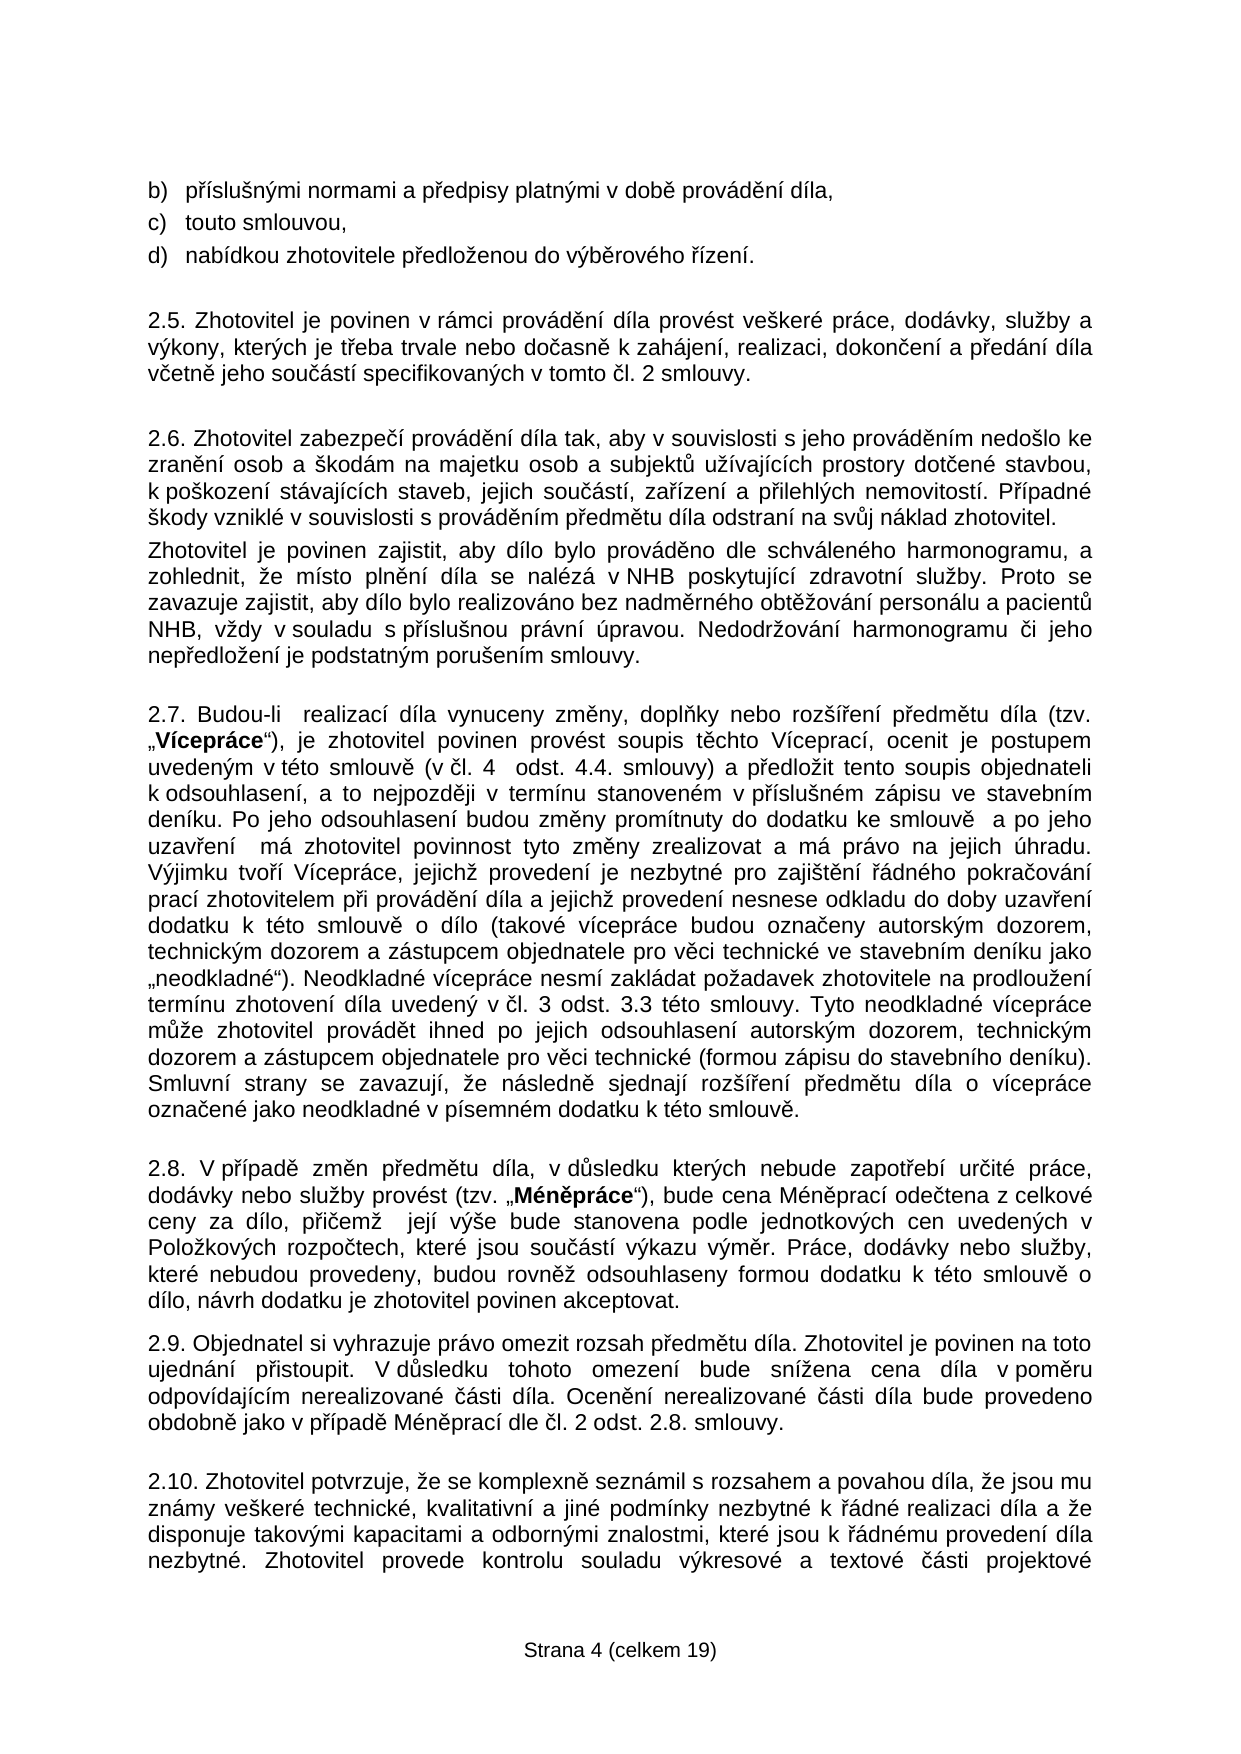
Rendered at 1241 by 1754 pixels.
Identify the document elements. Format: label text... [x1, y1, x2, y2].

text 2.6. Zhotovitel zabezpečí provádění díla tak, aby v souvislosti s jeho prováděním nedošlo ke zranění osob a škodám na majetku osob a subjektů užívajících prostory dotčené stavbou, k poškození stávajících staveb, jejich součástí, zařízení a přilehlých nemovitostí. Případné škody vzniklé v souvislosti s prováděním předmětu díla odstraní na svůj náklad zhotovitel. [148, 425, 1093, 530]
text 2.9. Objednatel si vyhrazuje právo omezit rozsah předmětu díla. Zhotovitel je povinen na toto ujednání přistoupit. V důsledku tohoto omezení bude snížena cena díla v poměru odpovídajícím nerealizované části díla. Ocenění nerealizované části díla bude provedeno obdobně jako v případě Méněprací dle čl. 2 odst. 2.8. smlouvy. [148, 1330, 1093, 1436]
text Zhotovitel je povinen zajistit, aby dílo bylo prováděno dle schváleného harmonogramu, a zohlednit, že místo plnění díla se nalézá v NHB poskytující zdravotní služby. Proto se zavazuje zajistit, aby dílo bylo realizováno bez nadměrného obtěžování personálu a pacientů NHB, vždy v souladu s příslušnou právní úpravou. Nedodržování harmonogramu či jeho nepředložení je podstatným porušením smlouvy. [148, 537, 1093, 668]
list touto smlouvou, [148, 209, 1093, 236]
text 2.8. V případě změn předmětu díla, v důsledku kterých nebude zapotřebí určité práce, dodávky nebo služby provést (tzv. „Méněpráce“), bude cena Méněprací odečtena z celkové ceny za dílo, přičemž její výše bude stanovena podle jednotkových cen uvedených v Položkových rozpočtech, které jsou součástí výkazu výměr. Práce, dodávky nebo služby, které nebudou provedeny, budou rovněž odsouhlaseny formou dodatku k této smlouvě o dílo, návrh dodatku je zhotovitel povinen akceptovat. [148, 1155, 1093, 1313]
list nabídkou zhotovitele předloženou do výběrového řízení. [148, 242, 1093, 268]
list příslušnými normami a předpisy platnými v době provádění díla, [148, 177, 1093, 203]
text 2.7. Budou-li realizací díla vynuceny změny, doplňky nebo rozšíření předmětu díla (tzv. „Vícepráce“), je zhotovitel povinen provést soupis těchto Víceprací, ocenit je postupem uvedeným v této smlouvě (v čl. 4 odst. 4.4. smlouvy) a předložit tento soupis objednateli k odsouhlasení, a to nejpozději v termínu stanoveném v příslušném zápisu ve stavebním deníku. Po jeho odsouhlasení budou změny promítnuty do dodatku ke smlouvě a po jeho uzavření má zhotovitel povinnost tyto změny zrealizovat a má právo na jejich úhradu. Výjimku tvoří Vícepráce, jejichž provedení je nezbytné pro zajištění řádného pokračování prací zhotovitelem při provádění díla a jejichž provedení nesnese odkladu do doby uzavření dodatku k této smlouvě o dílo (takové vícepráce budou označeny autorským dozorem, technickým dozorem a zástupcem objednatele pro věci technické ve stavebním deníku jako „neodkladné“). Neodkladné vícepráce nesmí zakládat požadavek zhotovitele na prodloužení termínu zhotovení díla uvedený v čl. 3 odst. 3.3 této smlouvy. Tyto neodkladné vícepráce může zhotovitel provádět ihned po jejich odsouhlasení autorským dozorem, technickým dozorem a zástupcem objednatele pro věci technické (formou zápisu do stavebního deníku). Smluvní strany se zavazují, že následně sjednají rozšíření předmětu díla o vícepráce označené jako neodkladné v písemném dodatku k této smlouvě. [148, 701, 1093, 1123]
text 2.5. Zhotovitel je povinen v rámci provádění díla provést veškeré práce, dodávky, služby a výkony, kterých je třeba trvale nebo dočasně k zahájení, realizaci, dokončení a předání díla včetně jeho součástí specifikovaných v tomto čl. 2 smlouvy. [148, 307, 1093, 386]
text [148, 1468, 1093, 1573]
